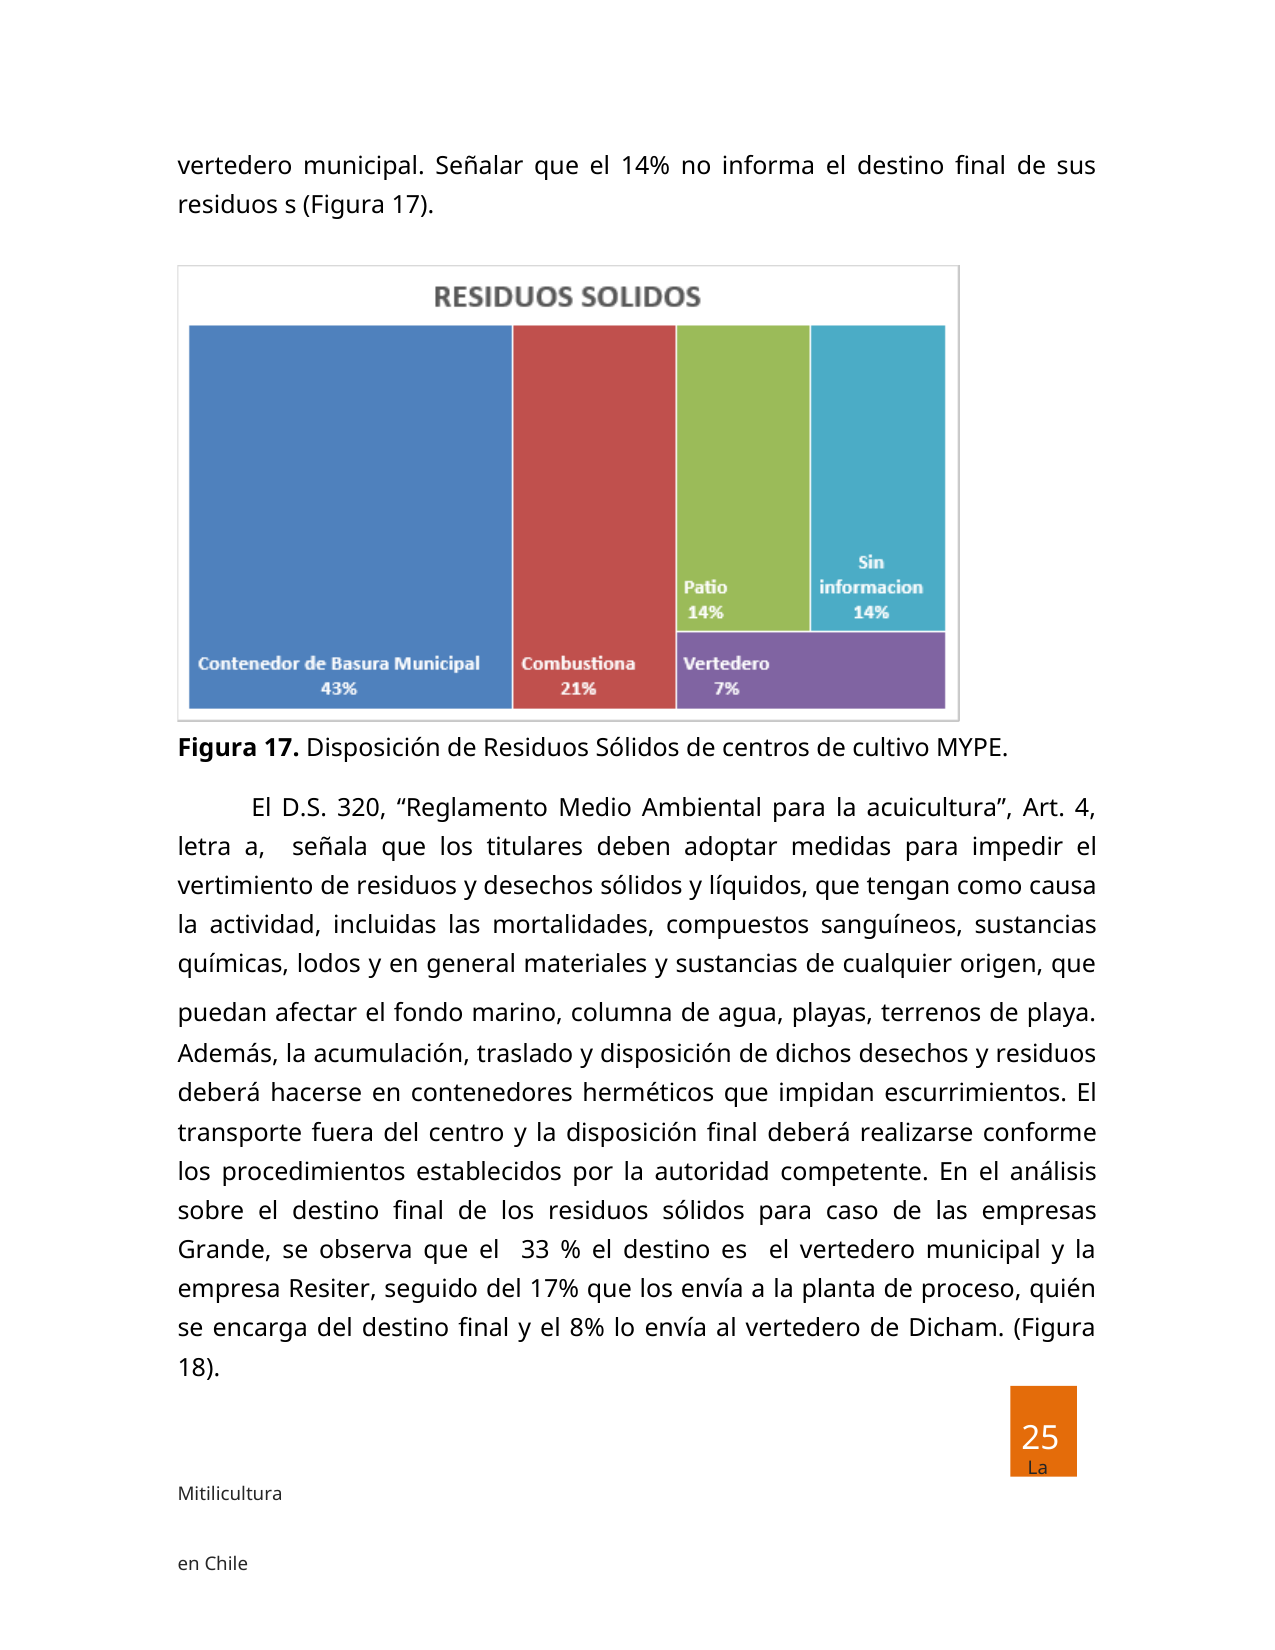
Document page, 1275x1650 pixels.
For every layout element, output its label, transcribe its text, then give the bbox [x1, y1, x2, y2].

text El D.S. 320, “Reglamento Medio Ambiental para la acuicultura”, Art. 4, letra a, señala que los titulares deben adoptar medidas para impedir el vertimiento de residuos y desechos sólidos y líquidos, que tengan como causa la actividad, incluidas las mortalidades, compuestos sanguíneos, sustancias químicas, lodos y en general materiales y sustancias de cualquier origen, que puedan afectar el fondo marino, columna de agua, playas, terrenos de playa. Además, la acumulación, traslado y disposición de dichos desechos y residuos deberá hacerse en contenedores herméticos que impidan escurrimientos. El transporte fuera del centro y la disposición final deberá realizarse conforme los procedimientos establecidos por la autoridad competente. En el análisis sobre el destino final de los residuos sólidos para caso de las empresas Grande, se observa que el 33 % el destino es el vertedero municipal y la empresa Resiter, seguido del 17% que los envía a la planta de proceso, quién se encarga del destino final y el 8% lo envía al vertedero de Dicham. (Figura 18). [177, 789, 1098, 1383]
picture [177, 265, 961, 723]
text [177, 148, 1098, 221]
text Figura 17. Disposición de Residuos Sólidos de centros de cultivo MYPE. [177, 729, 1098, 763]
